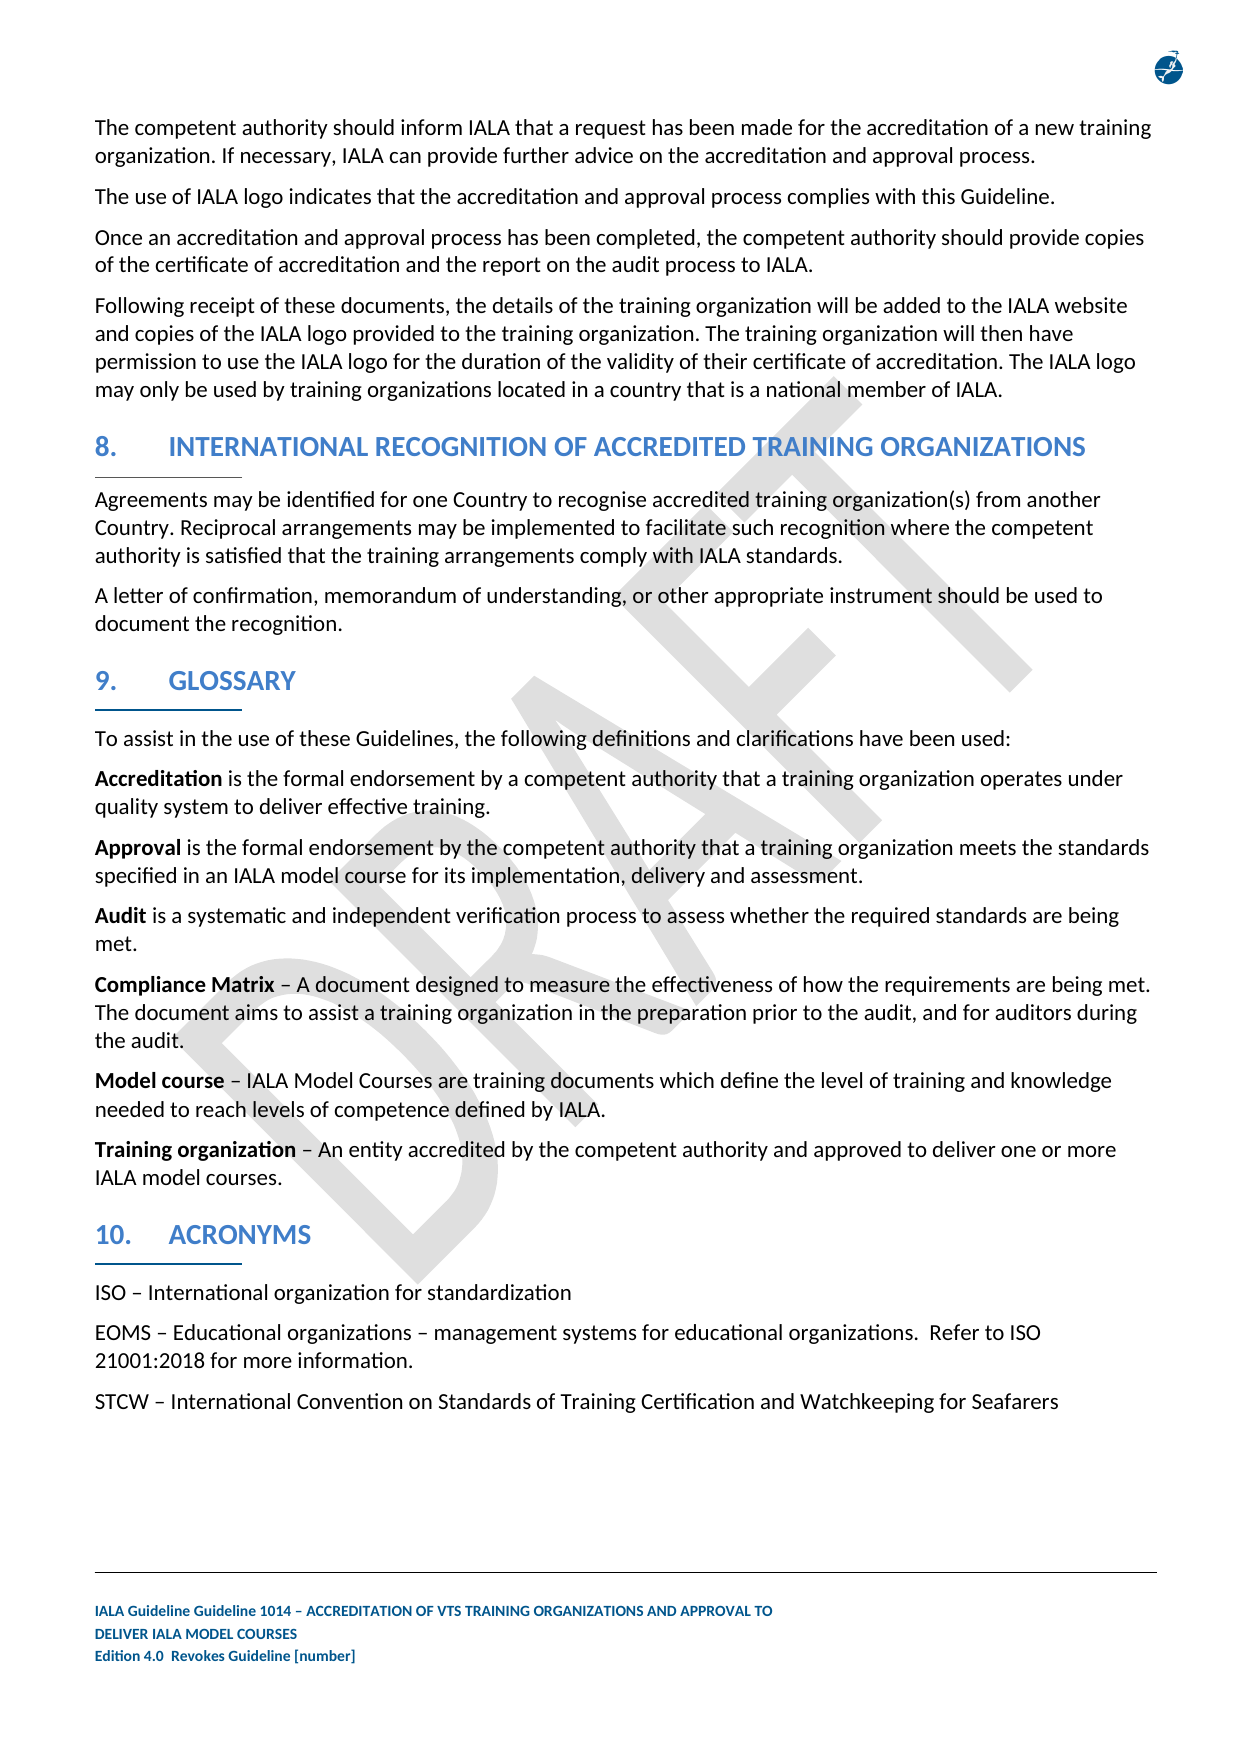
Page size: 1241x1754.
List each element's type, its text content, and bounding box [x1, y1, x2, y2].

subtitle INTERNATIONAL RECOGNITION OF ACCREDITED TRAINING ORGANIZATIONS [94, 428, 1157, 464]
text Agreements may be identified for one Country to recognise accredited training organization(s) from another Country. Reciprocal arrangements may be implemented to facilitate such recognition where the competent authority is satisfied that the training arrangements comply with IALA standards. [94, 485, 1157, 569]
text Training organization – An entity accredited by the competent authority and approved to deliver one or more IALA model courses. [94, 1135, 1157, 1191]
subtitle ACRONYMS [94, 1216, 1157, 1252]
text A letter of confirmation, memorandum of understanding, or other appropriate instrument should be used to document the recognition. [94, 581, 1157, 637]
text The use of IALA logo indicates that the accreditation and approval process complies with this Guideline. [94, 182, 1157, 210]
text Following receipt of these documents, the details of the training organization will be added to the IALA website and copies of the IALA logo provided to the training organization. The training organization will then have permission to use the IALA logo for the duration of the validity of their certificate of accreditation. The IALA logo may only be used by training organizations located in a country that is a national member of IALA. [94, 291, 1157, 403]
text EOMS – Educational organizations – management systems for educational organizations. Refer to ISO 21001:2018 for more information. [94, 1318, 1157, 1374]
text Model course – IALA Model Courses are training documents which define the level of training and knowledge needed to reach levels of competence defined by IALA. [94, 1067, 1157, 1123]
text Approval is the formal endorsement by the competent authority that a training organization meets the standards specified in an IALA model course for its implementation, delivery and assessment. [94, 833, 1157, 889]
text Accreditation is the formal endorsement by a competent authority that a training organization operates under quality system to deliver effective training. [94, 764, 1157, 821]
text To assist in the use of these Guidelines, the following definitions and clarifications have been used: [94, 724, 1157, 752]
text Compliance Matrix – A document designed to measure the effectiveness of how the requirements are being met. The document aims to assist a training organization in the preparation prior to the audit, and for auditors during the audit. [94, 970, 1157, 1054]
text ISO – International organization for standardization [94, 1278, 1157, 1306]
text STCW – International Convention on Standards of Training Certification and Watchkeeping for Seafarers [94, 1387, 1157, 1415]
text The competent authority should inform IALA that a request has been made for the accreditation of a new training organization. If necessary, IALA can provide further advice on the accreditation and approval process. [94, 113, 1157, 169]
text Once an accreditation and approval process has been completed, the competent authority should provide copies of the certificate of accreditation and the report on the audit process to IALA. [94, 223, 1157, 279]
picture [1123, 0, 1241, 119]
text Audit is a systematic and independent verification process to assess whether the required standards are being met. [94, 902, 1157, 958]
subtitle GLOSSARY [94, 662, 1157, 698]
